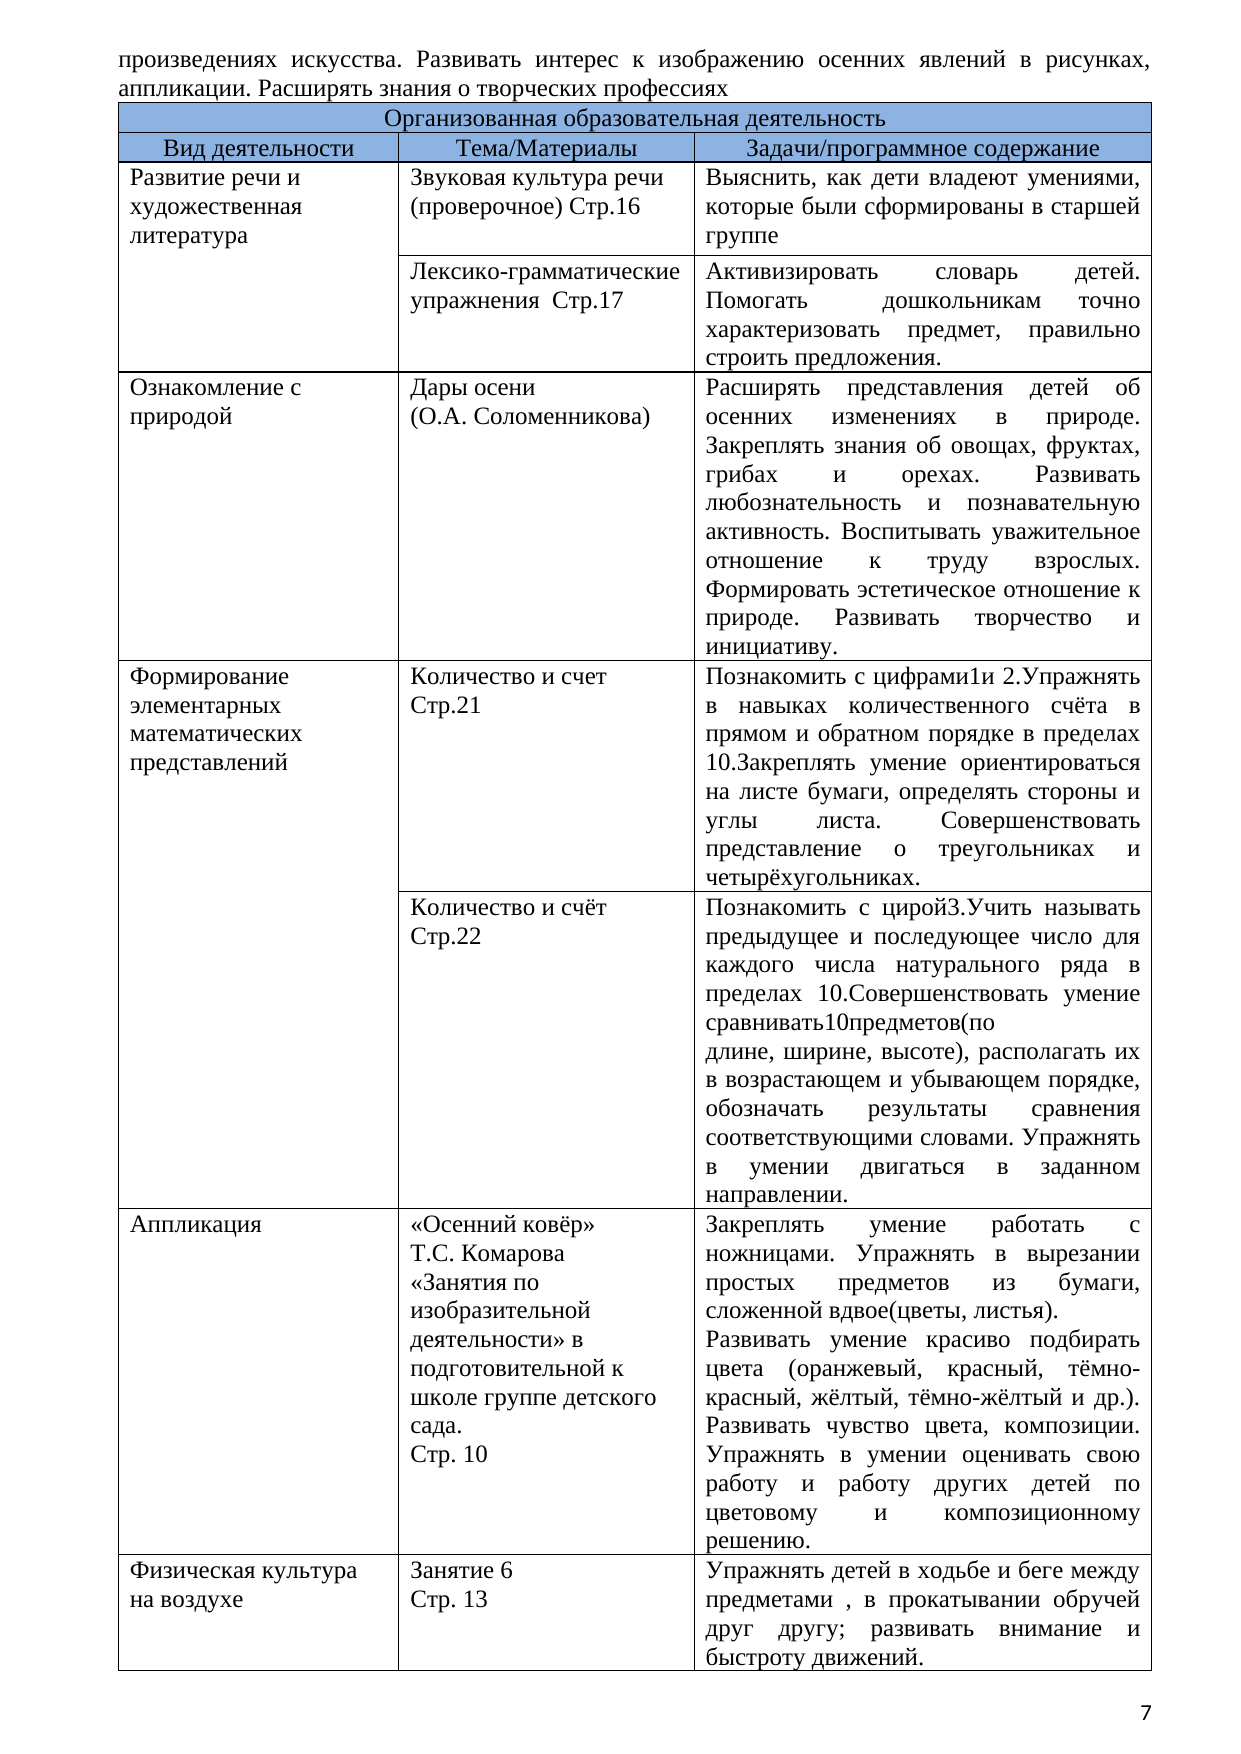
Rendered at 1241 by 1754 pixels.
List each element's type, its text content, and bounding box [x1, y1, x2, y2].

table_cell Дары осени (О.А. Соломенникова) [399, 373, 694, 660]
table_cell Ознакомление с природой [119, 373, 398, 660]
table_cell Тема/Материалы [399, 133, 694, 161]
table_cell Аппликация [119, 1209, 398, 1554]
table_cell Закреплять умение работать с ножницами. Упражнять в вырезании простых предметов из бумаги, сложенной вдвое(цветы, листья). Развивать умение красиво подбирать цвета (оранжевый, красный, тёмно-красный, жёлтый, тёмно-жёлтый и др.). Развивать чувство цвета, композиции. Упражнять в умении оценивать свою работу и работу других детей по цветовому и композиционному решению. [695, 1209, 1151, 1554]
table_cell Развитие речи и художественная литература [119, 163, 398, 371]
table_cell Познакомить с цирой3.Учить называть предыдущее и последующее число для каждого числа натурального ряда в пределах 10.Совершенствовать умение сравнивать10предметов(по длине, ширине, высоте), располагать их в возрастающем и убывающем порядке, обозначать результаты сравнения соответствующими словами. Упражнять в умении двигаться в заданном направлении. [695, 892, 1151, 1208]
table_cell Занятие 6 Стр. 13 [399, 1555, 694, 1670]
table_cell Лексико-грамматические упражнения Стр.17 [399, 256, 694, 371]
table_cell Выяснить, как дети владеют умениями, которые были сформированы в старшей группе [695, 163, 1151, 255]
table_cell Расширять представления детей об осенних изменениях в природе. Закреплять знания об овощах, фруктах, грибах и орехах. Развивать любознательность и познавательную активность. Воспитывать уважительное отношение к труду взрослых. Формировать эстетическое отношение к природе. Развивать творчество и инициативу. [695, 373, 1151, 660]
table_cell «Осенний ковёр» Т.С. Комарова «Занятия по изобразительной деятельности» в подготовительной к школе группе детского сада. Стр. 10 [399, 1209, 694, 1554]
table_cell Формирование элементарных математических представлений [119, 661, 398, 1208]
table_cell Количество и счет Стр.21 [399, 661, 694, 891]
table_cell Количество и счёт Стр.22 [399, 892, 694, 1208]
table_cell Активизировать словарь детей. Помогать дошкольникам точно характеризовать предмет, правильно строить предложения. [695, 256, 1151, 371]
table_header Организованная образовательная деятельность [119, 103, 1151, 132]
table_cell Звуковая культура речи (проверочное) Стр.16 [399, 163, 694, 255]
table_cell Упражнять детей в ходьбе и беге между предметами , в прокатывании обручей друг другу; развивать внимание и быстроту движений. [695, 1555, 1151, 1670]
table_cell Физическая культура на воздухе [119, 1555, 398, 1670]
table_cell Вид деятельности [119, 133, 398, 161]
table_cell Познакомить с цифрами1и 2.Упражнять в навыках количественного счёта в прямом и обратном порядке в пределах 10.Закреплять умение ориентироваться на листе бумаги, определять стороны и углы листа. Совершенствовать представление о треугольниках и четырёхугольниках. [695, 661, 1151, 891]
table_cell Задачи/программное содержание [695, 133, 1151, 161]
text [118, 44, 1152, 102]
